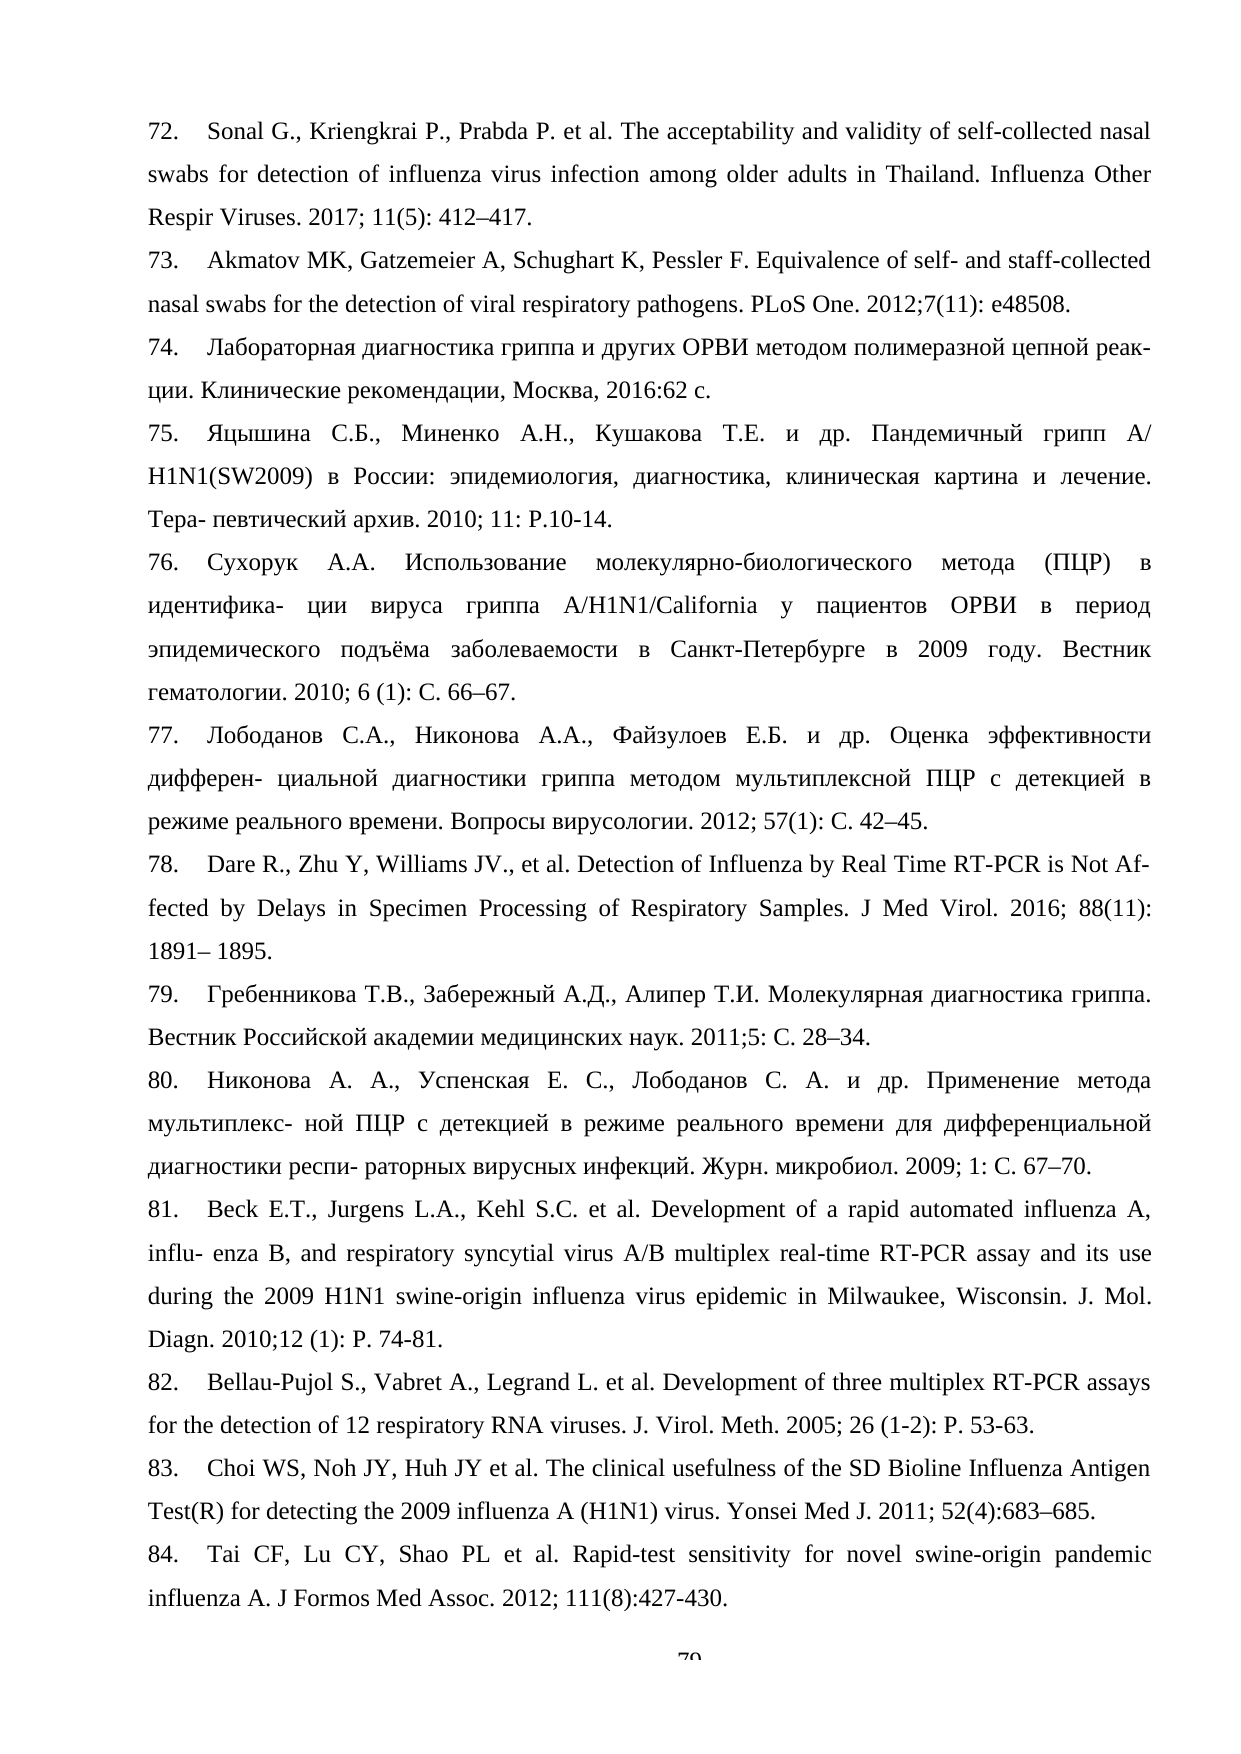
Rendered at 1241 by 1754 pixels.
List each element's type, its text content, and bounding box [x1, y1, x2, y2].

list Сухорук А.А. Использование молекулярно-биологического метода (ПЦР) в идентифика- ции вируса гриппа А/H1N1/California у пациентов ОРВИ в период эпидемического подъёма заболеваемости в Санкт-Петербурге в 2009 году. Вестник гематологии. 2010; 6 (1): С. 66–67. [148, 547, 1152, 706]
list Sonal G., Kriengkrai P., Prabda P. et al. The acceptability and validity of self‐collected nasal swabs for detection of influenza virus infection among older adults in Thailand. Influenza Other Respir Viruses. 2017; 11(5): 412–417. [148, 116, 1152, 231]
list Beck E.T., Jurgens L.A., Kehl S.C. et al. Development of a rapid automated influenza A, influ- enza B, and respiratory syncytial virus A/B multiplex real-time RT-PCR assay and its use during the 2009 H1N1 swine-origin influenza virus epidemic in Milwaukee, Wisconsin. J. Mol. Diagn. 2010;12 (1): P. 74-81. [148, 1194, 1152, 1353]
list Akmatov MK, Gatzemeier A, Schughart K, Pessler F. Equivalence of self- and staff-collected nasal swabs for the detection of viral respiratory pathogens. PLoS One. 2012;7(11): e48508. [148, 246, 1152, 317]
list Bellau-Pujol S., Vabret A., Legrand L. et al. Development of three multiplex RT-PCR assays for the detection of 12 respiratory RNA viruses. J. Virol. Meth. 2005; 26 (1-2): P. 53-63. [148, 1367, 1152, 1439]
list Яцышина С.Б., Миненко А.Н., Кушакова Т.Е. и др. Пандемичный грипп А/ Н1N1(SW2009) в России: эпидемиология, диагностика, клиническая картина и лечение. Тера- певтический архив. 2010; 11: Р.10-14. [148, 418, 1152, 533]
list Tai CF, Lu CY, Shao PL et al. Rapid-test sensitivity for novel swine-origin pandemic influenza A. J Formos Med Assoc. 2012; 111(8):427-430. [148, 1539, 1152, 1611]
list Лободанов С.А., Никонова А.А., Файзулоев Е.Б. и др. Оценка эффективности дифферен- циальной диагностики гриппа методом мультиплексной ПЦР с детекцией в режиме реального времени. Вопросы вирусологии. 2012; 57(1): С. 42–45. [148, 720, 1152, 835]
list Лабораторная диагностика гриппа и других ОРВИ методом полимеразной цепной реак- ции. Клинические рекомендации, Москва, 2016:62 с. [148, 332, 1152, 404]
list Choi WS, Noh JY, Huh JY et al. The clinical usefulness of the SD Bioline Influenza Antigen Test(R) for detecting the 2009 influenza A (H1N1) virus. Yonsei Med J. 2011; 52(4):683–685. [148, 1453, 1151, 1525]
list Гребенникова Т.В., Забережный А.Д., Алипер Т.И. Молекулярная диагностика гриппа. Вестник Российской академии медицинских наук. 2011;5: С. 28–34. [148, 979, 1152, 1051]
list Никонова А. А., Успенская Е. С., Лободанов С. А. и др. Применение метода мультиплекс- ной ПЦР с детекцией в режиме реального времени для дифференциальной диагностики респи- раторных вирусных инфекций. Журн. микробиол. 2009; 1: С. 67–70. [148, 1065, 1152, 1180]
list Dare R., Zhu Y, Williams JV., et al. Detection of Influenza by Real Time RT-PCR is Not Af- fected by Delays in Specimen Processing of Respiratory Samples. J Med Virol. 2016; 88(11): 1891– 1895. [148, 849, 1152, 964]
